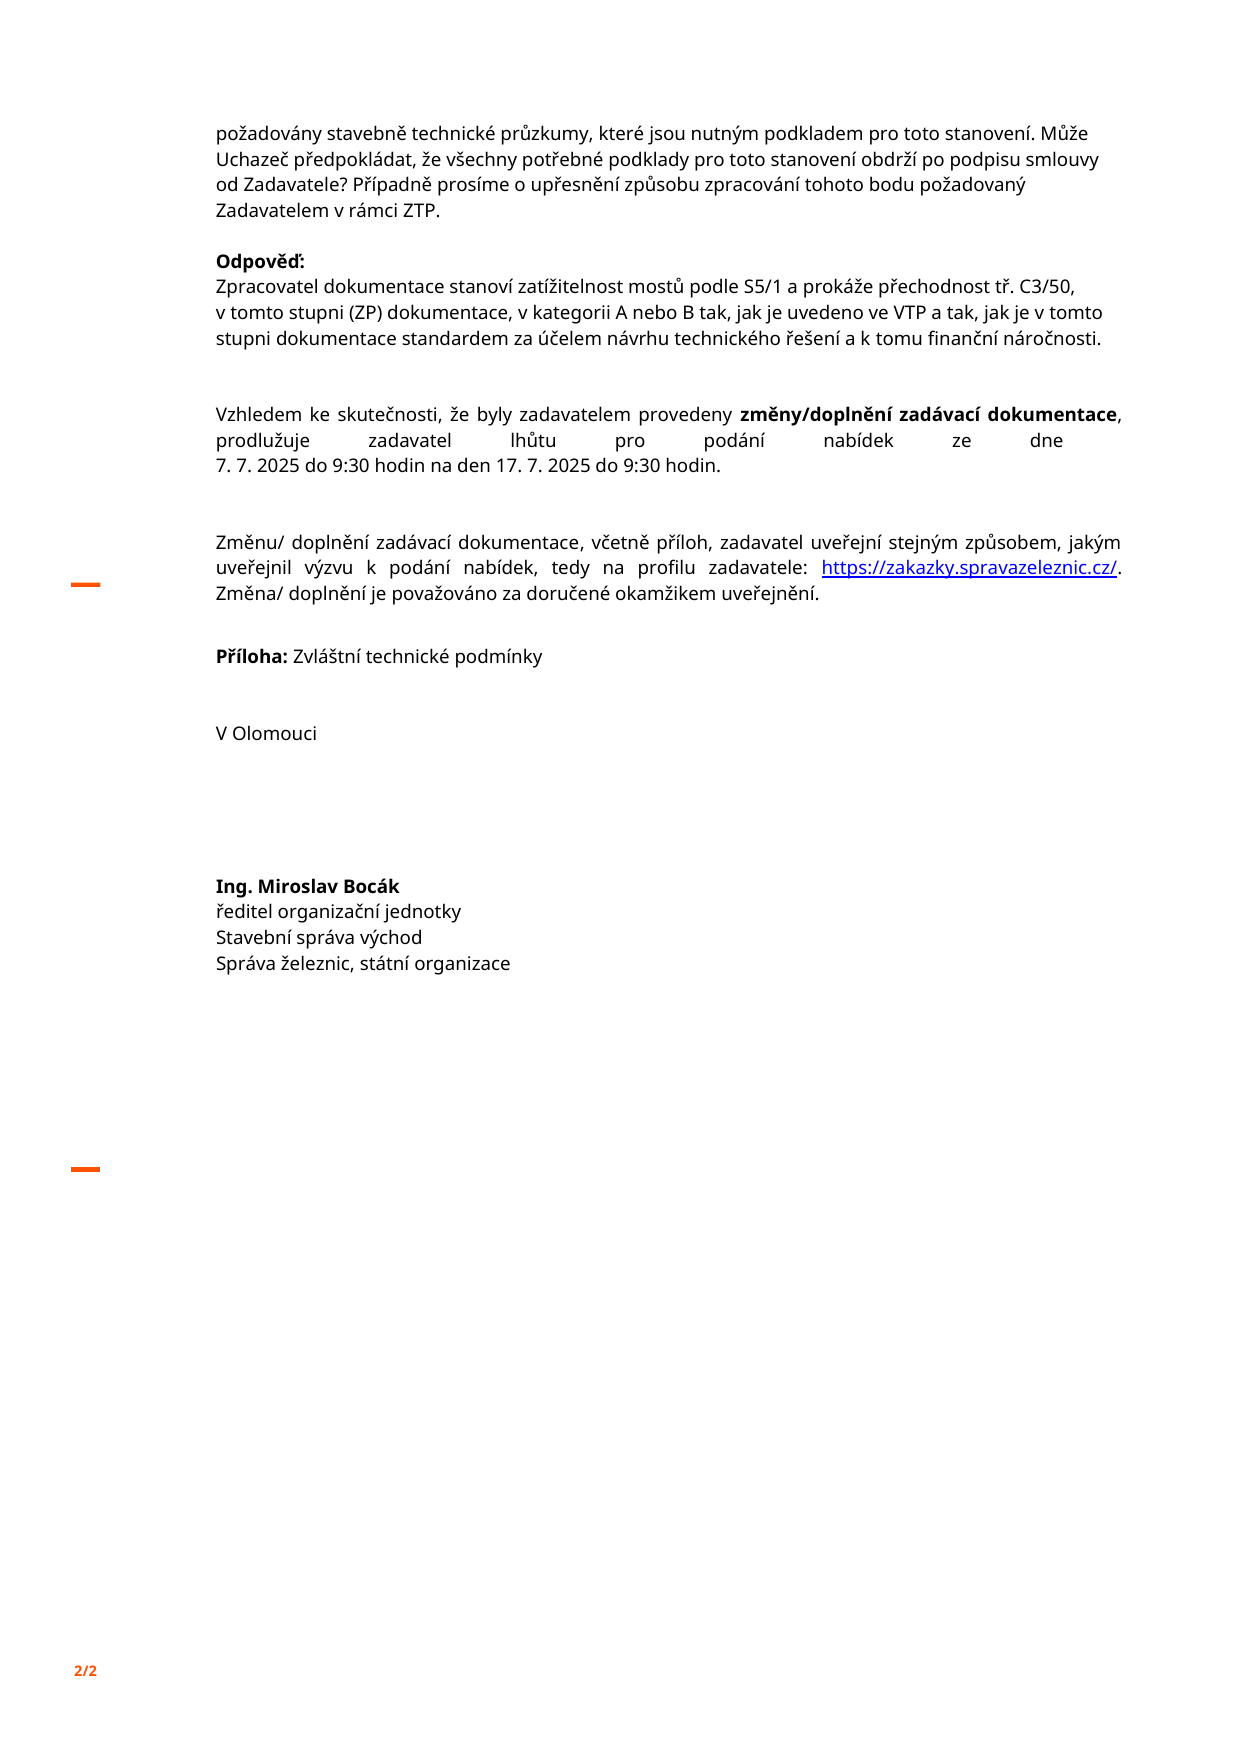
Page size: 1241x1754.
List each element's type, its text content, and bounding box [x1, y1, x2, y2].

text Zpracovatel dokumentace stanoví zatížitelnost mostů podle S5/1 a prokáže přechodnost tř. C3/50, v tomto stupni (ZP) dokumentace, v kategorii A nebo B tak, jak je uvedeno ve VTP a tak, jak je v tomto stupni dokumentace standardem za účelem návrhu technického řešení a k tomu finanční náročnosti. [216, 274, 1122, 350]
text Stavební správa východ [216, 924, 1122, 950]
text Odpověď: [216, 248, 1122, 274]
text ředitel organizační jednotky [216, 899, 1122, 924]
text Vzhledem ke skutečnosti, že byly zadavatelem provedeny změny/doplnění zadávací dokumentace, prodlužuje zadavatel lhůtu pro podání nabídek ze dne 7. 7. 2025 do 9:30 hodin na den 17. 7. 2025 do 9:30 hodin. [216, 401, 1122, 478]
text V Olomouci [216, 720, 1122, 746]
text Příloha: Zvláštní technické podmínky [216, 643, 1122, 669]
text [216, 121, 1122, 223]
text Změnu/ doplnění zadávací dokumentace, včetně příloh, zadavatel uveřejní stejným způsobem, jakým uveřejnil výzvu k podání nabídek, tedy na profilu zadavatele: https://zakazky.spravazeleznic.cz/. Změna/ doplnění je považováno za doručené okamžikem uveřejnění. [216, 529, 1122, 606]
text Správa železnic, státní organizace [216, 950, 1122, 975]
text Ing. Miroslav Bocák [216, 873, 1122, 899]
